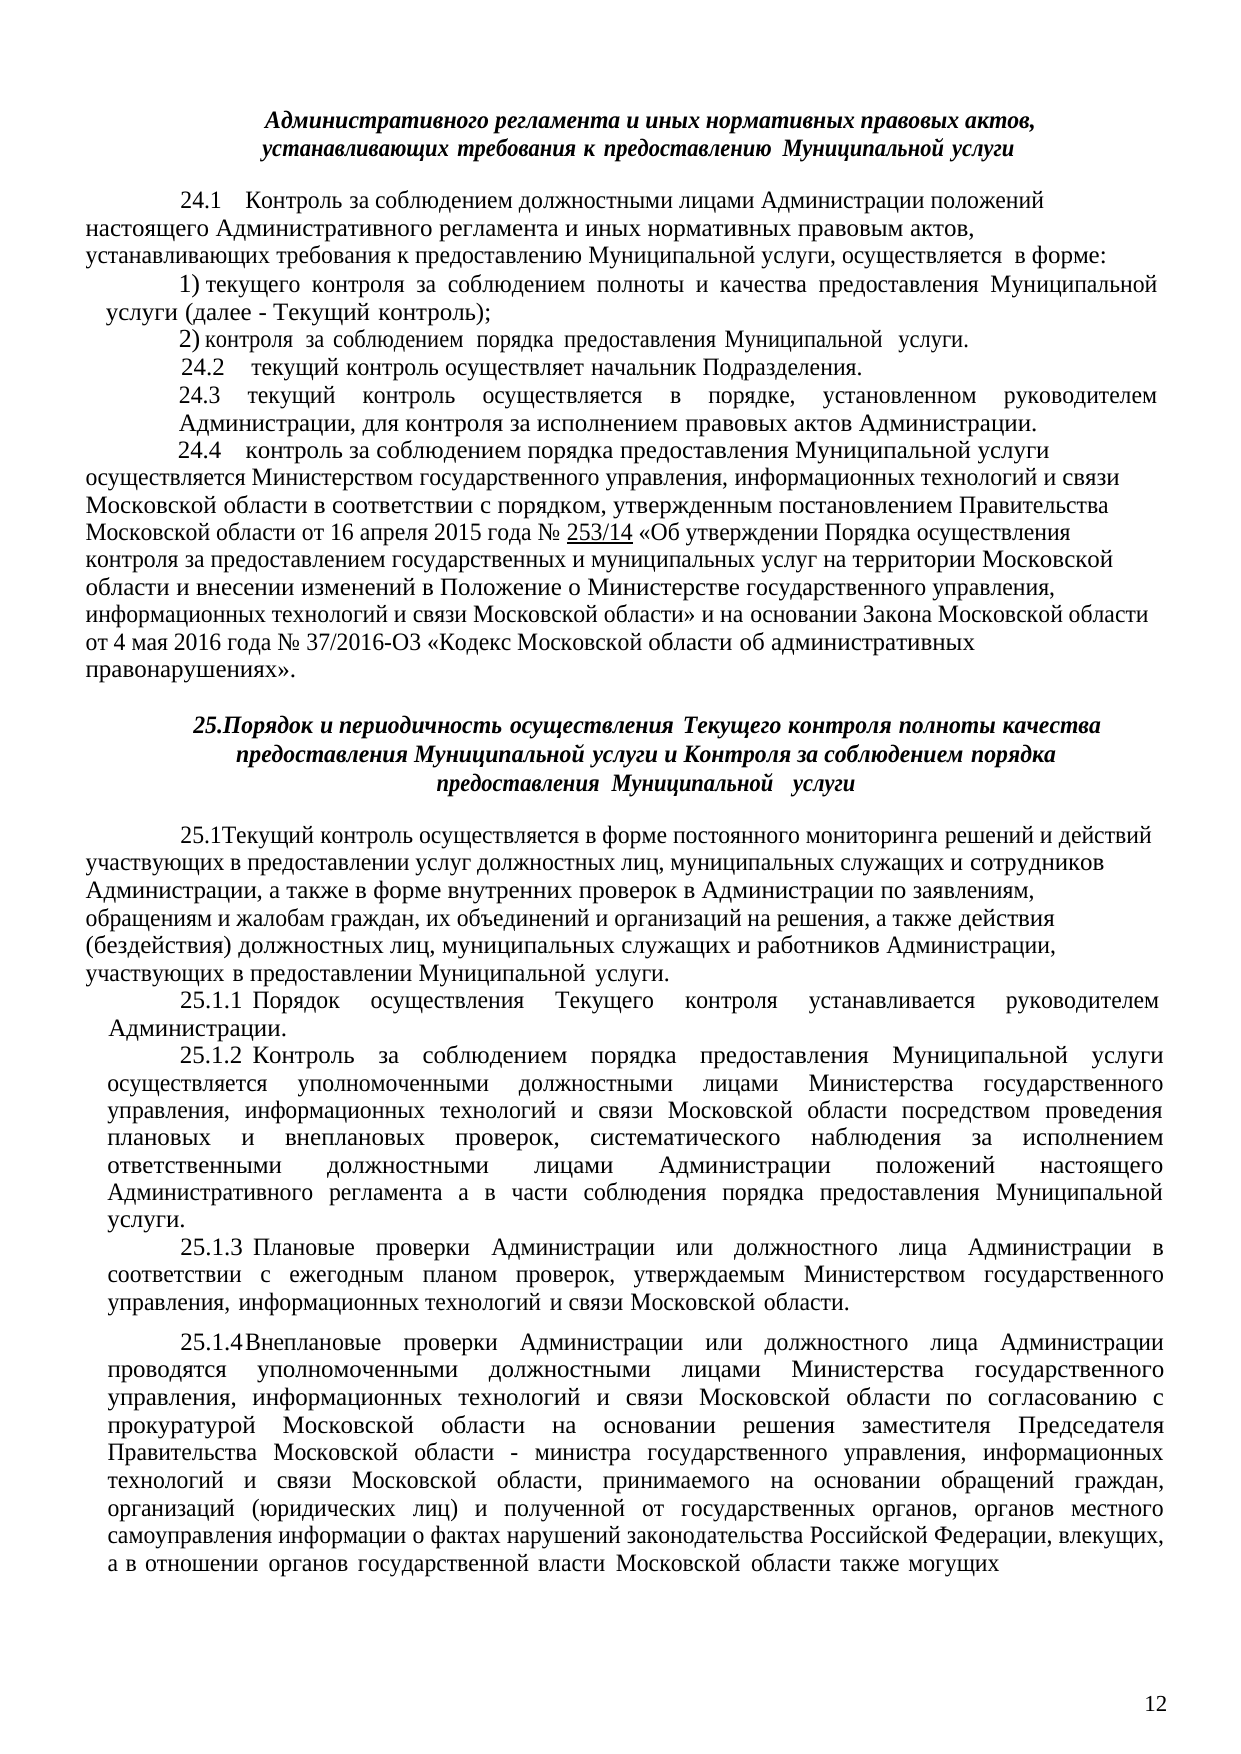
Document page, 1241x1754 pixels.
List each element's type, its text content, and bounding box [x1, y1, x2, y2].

list текущий контроль осуществляет начальник Подразделения. [181, 353, 1188, 381]
text 24.1 Контроль за соблюдением должностными лицами Администрации положений настоящего Административного регламента и иных нормативных правовым актов, устанавливающих требования к предоставлению Муниципальной услуги, осуществляется в форме: [85, 186, 1161, 269]
list Контроль за соблюдением порядка предоставления Муниципальной услуги осуществляется уполномоченными должностными лицами Министерства государственного управления, информационных технологий и связи Московской области посредством проведения плановых и внеплановых проверок, систематического наблюдения за исполнением ответственными должностными лицами Администрации положений настоящего Административного регламента а в части соблюдения порядка предоставления Муниципальной услуги. [107, 1042, 1164, 1233]
list текущего контроля за соблюдением полноты и качества предоставления Муниципальной услуги (далее - Текущий контроль); [106, 269, 1158, 325]
text 25.1Текущий контроль осуществляется в форме постоянного мониторинга решений и действий участвующих в предоставлении услуг должностных лиц, муниципальных служащих и сотрудников Администрации, а также в форме внутренних проверок в Администрации по заявлениям, обращениям и жалобам граждан, их объединений и организаций на решения, а также действия (бездействия) должностных лиц, муниципальных служащих и работников Администрации, участвующих в предоставлении Муниципальной услуги. [85, 821, 1163, 987]
list Внеплановые проверки Администрации или должностного лица Администрации проводятся уполномоченными должностными лицами Министерства государственного управления, информационных технологий и связи Московской области по согласованию с прокуратурой Московской области на основании решения заместителя Председателя Правительства Московской области - министра государственного управления, информационных технологий и связи Московской области, принимаемого на основании обращений граждан, организаций (юридических лиц) и полученной от государственных органов, органов местного самоуправления информации о фактах нарушений законодательства Российской Федерации, влекущих, а в отношении органов государственной власти Московской области также могущих [107, 1328, 1164, 1577]
list Плановые проверки Администрации или должностного лица Администрации в соответствии с ежегодным планом проверок, утверждаемым Министерством государственного управления, информационных технологий и связи Московской области. [107, 1234, 1164, 1316]
subtitle 25.Порядок и периодичность осуществления Текущего контроля полноты качества предоставления Муниципальной услуги и Контроля за соблюдением порядка предоставления Муниципальной услуги [160, 710, 1133, 797]
list 24.3 текущий контроль осуществляется в порядке, установленном руководителем Администрации, для контроля за исполнением правовых актов Администрации. [179, 381, 1157, 436]
list контроля за соблюдением порядка предоставления Муниципальной услуги. [178, 325, 1188, 353]
subtitle Административного регламента и иных нормативных правовых актов, устанавливающих требования к предоставлению Муниципальной услуги [262, 107, 1188, 162]
text 24.4 контроль за соблюдением порядка предоставления Муниципальной услуги осуществляется Министерством государственного управления, информационных технологий и связи Московской области в соответствии с порядком, утвержденным постановлением Правительства Московской области от 16 апреля 2015 года № 253/14 «Об утверждении Порядка осуществления контроля за предоставлением государственных и муниципальных услуг на территории Московской области и внесении изменений в Положение о Министерстве государственного управления, информационных технологий и связи Московской области» и на основании Закона Московской области от 4 мая 2016 года № 37/2016-O3 «Кодекс Московской области об административных правонарушениях». [85, 436, 1163, 683]
list Порядок осуществления Текущего контроля устанавливается руководителем Администрации. [108, 987, 1159, 1042]
